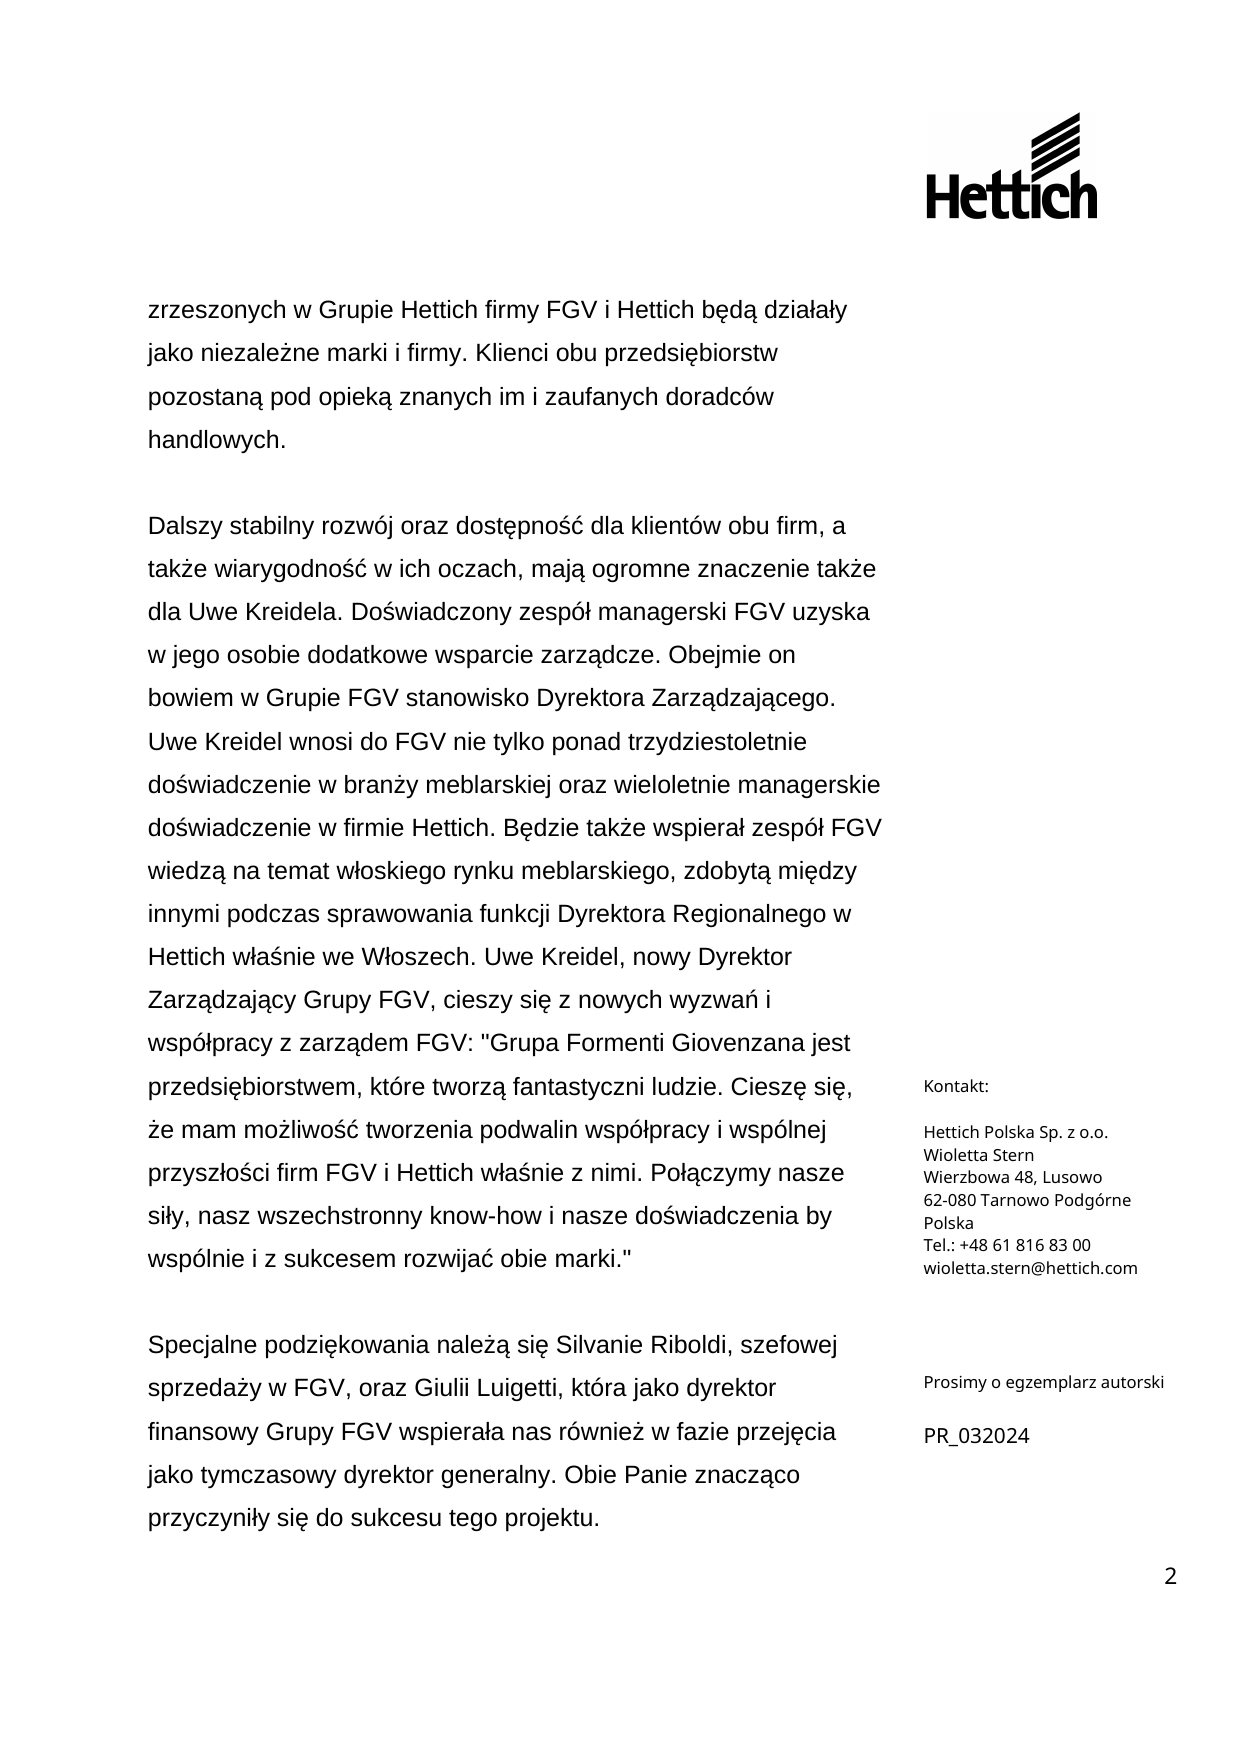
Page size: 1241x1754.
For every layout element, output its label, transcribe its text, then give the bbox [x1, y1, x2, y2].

picture [926, 112, 1097, 219]
text Dalszy stabilny rozwój oraz dostępność dla klientów obu firm, a także wiarygodność w ich oczach, mają ogromne znaczenie także dla Uwe Kreidela. Doświadczony zespół managerski FGV uzyska w jego osobie dodatkowe wsparcie zarządcze. Obejmie on bowiem w Grupie FGV stanowisko Dyrektora Zarządzającego. Uwe Kreidel wnosi do FGV nie tylko ponad trzydziestoletnie doświadczenie w branży meblarskiej oraz wieloletnie managerskie doświadczenie w firmie Hettich. Będzie także wspierał zespół FGV wiedzą na temat włoskiego rynku meblarskiego, zdobytą między innymi podczas sprawowania funkcji Dyrektora Regionalnego w Hettich właśnie we Włoszech. Uwe Kreidel, nowy Dyrektor Zarządzający Grupy FGV, cieszy się z nowych wyzwań i współpracy z zarządem FGV: "Grupa Formenti Giovenzana jest przedsiębiorstwem, które tworzą fantastyczni ludzie. Cieszę się, że mam możliwość tworzenia podwalin współpracy i wspólnej przyszłości firm FGV i Hettich właśnie z nimi. Połączymy nasze siły, nasz wszechstronny know-how i nasze doświadczenia by wspólnie i z sukcesem rozwijać obie marki." [148, 511, 886, 1273]
text Specjalne podziękowania należą się Silvanie Riboldi, szefowej sprzedaży w FGV, oraz Giulii Luigetti, która jako dyrektor finansowy Grupy FGV wspierała nas również w fazie przejęcia jako tymczasowy dyrektor generalny. Obie Panie znacząco przyczyniły się do sukcesu tego projektu. [148, 1330, 886, 1532]
